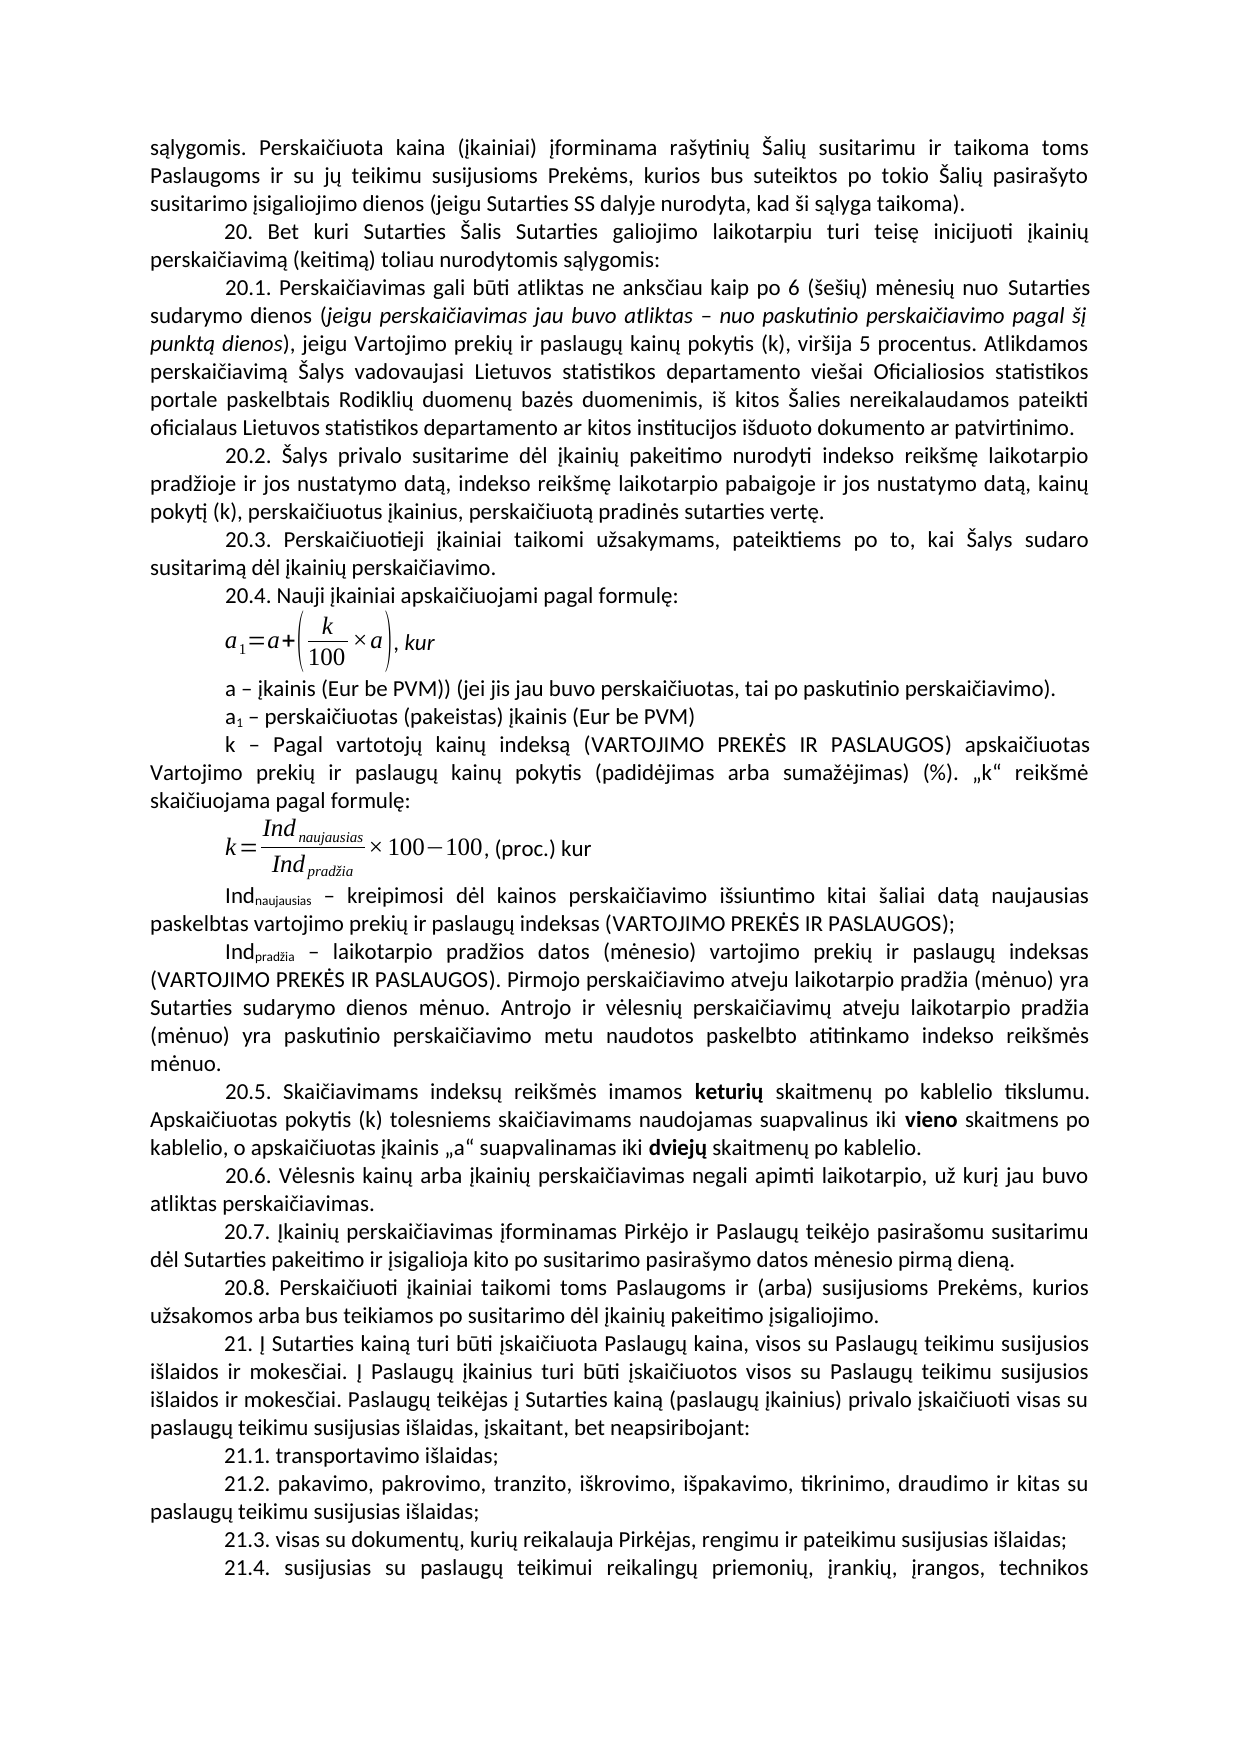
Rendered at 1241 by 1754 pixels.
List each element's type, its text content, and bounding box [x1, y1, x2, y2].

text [150, 1553, 1090, 1581]
text Indnaujausias – kreipimosi dėl kainos perskaičiavimo išsiuntimo kitai šaliai datą naujausias paskelbtas vartojimo prekių ir paslaugų indeksas (); [150, 881, 1090, 937]
text a1 – perskaičiuotas (pakeistas) įkainis (Eur be PVM) [150, 702, 1090, 730]
text 20.2. Šalys privalo susitarime dėl įkainių pakeitimo nurodyti indekso reikšmę laikotarpio pradžioje ir jos nustatymo datą, indekso reikšmę laikotarpio pabaigoje ir jos nustatymo datą, kainų pokytį (k), perskaičiuotus įkainius, perskaičiuotą pradinės sutarties vertę. [150, 441, 1090, 525]
text 21.3. visas su dokumentų, kurių reikalauja Pirkėjas, rengimu ir pateikimu susijusias išlaidas; [150, 1525, 1090, 1553]
text 21.2. pakavimo, pakrovimo, tranzito, iškrovimo, išpakavimo, tikrinimo, draudimo ir kitas su paslaugų teikimu susijusias išlaidas; [150, 1469, 1090, 1525]
text 21.1. transportavimo išlaidas; [150, 1441, 1090, 1469]
text , kur [150, 609, 1090, 674]
text 20.7. Įkainių perskaičiavimas įforminamas Pirkėjo ir Paslaugų teikėjo pasirašomu susitarimu dėl Sutarties pakeitimo ir įsigalioja kito po susitarimo pasirašymo datos mėnesio pirmą dieną. [150, 1217, 1090, 1273]
text Indpradžia – laikotarpio pradžios datos (mėnesio) vartojimo prekių ir paslaugų indeksas (). Pirmojo perskaičiavimo atveju laikotarpio pradžia (mėnuo) yra mėnuo. Antrojo ir vėlesnių perskaičiavimų atveju laikotarpio pradžia (mėnuo) yra paskutinio perskaičiavimo metu naudotos paskelbto atitinkamo indekso reikšmės mėnuo. [150, 937, 1090, 1077]
text 20.6. Vėlesnis kainų arba įkainių perskaičiavimas negali apimti laikotarpio, už kurį jau buvo atliktas perskaičiavimas. [150, 1161, 1090, 1217]
text , (proc.) kur [150, 814, 1090, 881]
text k – Pagal vartotojų kainų indeksą () apskaičiuotas Vartojimo prekių ir paslaugų kainų pokytis (padidėjimas arba sumažėjimas) (%). „k“ reikšmė skaičiuojama pagal formulę: [150, 730, 1090, 814]
text a – įkainis (Eur be PVM)) (jei jis jau buvo perskaičiuotas, tai po paskutinio perskaičiavimo). [150, 674, 1090, 702]
text 20. Bet kuri Sutarties Šalis Sutarties galiojimo laikotarpiu turi teisę inicijuoti įkainių perskaičiavimą (keitimą) toliau nurodytomis sąlygomis: [150, 217, 1090, 273]
text 21. Į Sutarties kainą turi būti įskaičiuota Paslaugų kaina, visos su Paslaugų teikimu susijusios išlaidos ir mokesčiai. Į Paslaugų įkainius turi būti įskaičiuotos visos su Paslaugų teikimu susijusios išlaidos ir mokesčiai. Paslaugų teikėjas į Sutarties kainą (paslaugų įkainius) privalo įskaičiuoti visas su paslaugų teikimu susijusias išlaidas, įskaitant, bet neapsiribojant: [150, 1329, 1090, 1441]
text 20.4. Nauji įkainiai apskaičiuojami pagal formulę: [150, 581, 1090, 609]
text 20.8. Perskaičiuoti įkainiai taikomi toms Paslaugoms ir (arba) susijusioms Prekėms, kurios užsakomos arba bus teikiamos po susitarimo dėl įkainių pakeitimo įsigaliojimo. [150, 1273, 1090, 1329]
text 20.5. Skaičiavimams indeksų reikšmės imamos keturių skaitmenų po kablelio tikslumu. Apskaičiuotas pokytis (k) tolesniems skaičiavimams naudojamas suapvalinus iki vieno skaitmens po kablelio, o apskaičiuotas įkainis „a“ suapvalinamas iki dviejų skaitmenų po kablelio. [150, 1077, 1090, 1161]
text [150, 133, 1090, 217]
text 20.1. Perskaičiavimas gali būti atliktas ne anksčiau kaip po 6 (šešių) mėnesių nuo (jeigu perskaičiavimas jau buvo atliktas – nuo paskutinio perskaičiavimo pagal šį punktą dienos), jeigu Vartojimo prekių ir paslaugų kainų pokytis (k), viršija 5 procentus. Atlikdamos perskaičiavimą Šalys vadovaujasi Lietuvos statistikos departamento viešai Oficialiosios statistikos portale paskelbtais Rodiklių duomenų bazės duomenimis, iš kitos Šalies nereikalaudamos pateikti oficialaus Lietuvos statistikos departamento ar kitos institucijos išduoto dokumento ar patvirtinimo. [150, 273, 1090, 441]
text 20.3. Perskaičiuotieji įkainiai taikomi užsakymams, pateiktiems po to, kai Šalys sudaro susitarimą dėl įkainių perskaičiavimo. [150, 525, 1090, 581]
